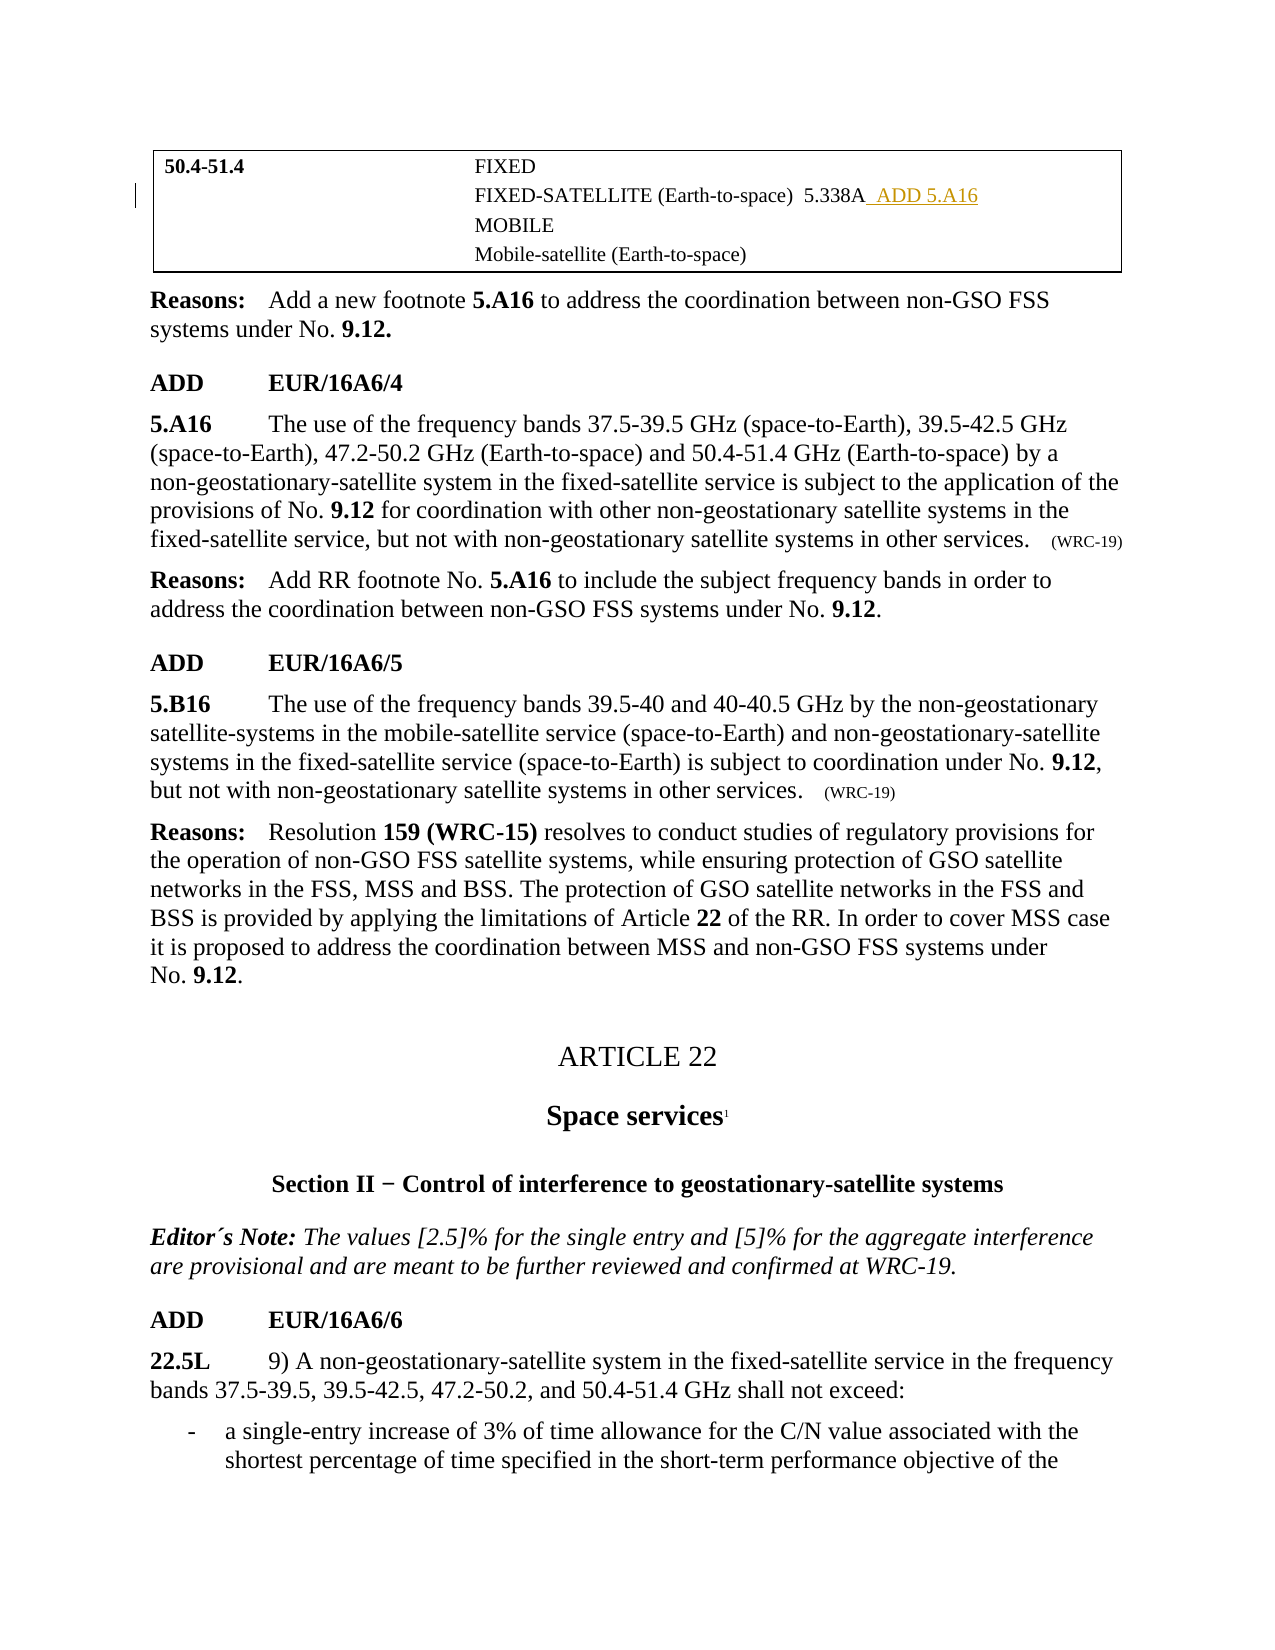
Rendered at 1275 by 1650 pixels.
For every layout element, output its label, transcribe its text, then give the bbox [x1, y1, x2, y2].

text ADD EUR/16A6/6 [150, 1305, 1125, 1334]
text ADD EUR/16A6/5 [150, 648, 1125, 677]
text 5.A16 The use of the frequency bands 37.5-39.5 GHz (space-to-Earth), 39.5-42.5 GHz (space-to-Earth), 47.2-50.2 GHz (Earth-to-space) and 50.4-51.4 GHz (Earth-to-space) by a non-geostationary-satellite system in the fixed-satellite service is subject to the application of the provisions of No. 9.12 for coordination with other non-geostationary satellite systems in the fixed-satellite service, but not with non-geostationary satellite systems in other services. (WRC-19) [150, 409, 1125, 553]
text 5.B16 The use of the frequency bands 39.5-40 and 40-40.5 GHz by the non-geostationary satellite-systems in the mobile-satellite service (space-to-Earth) and non-geostationary-satellite systems in the fixed-satellite service (space-to-Earth) is subject to coordination under No. 9.12, but not with non-geostationary satellite systems in other services. (WRC-19) [150, 689, 1125, 804]
text Reasons: Add a new footnote 5.A16 to address the coordination between non-GSO FSS systems under No. 9.12. [150, 285, 1125, 343]
table_cell 50.4-51.4 FIXED FIXED-SATELLITE (Earth-to-space) 5.338A MOBILE Mobile-satellite (Earth-to-space) [154, 151, 1121, 271]
text Section II − Control of interference to geostationary-satellite systems [150, 1169, 1125, 1197]
text ADD EUR/16A6/4 [150, 368, 1125, 397]
title Space services1 [150, 1098, 1125, 1131]
text Editor´s Note: The values [2.5]% for the single entry and [5]% for the aggregate interference are provisional and are meant to be further reviewed and confirmed at WRC-19. [150, 1222, 1125, 1280]
text ARTICLE 22 [150, 1039, 1125, 1073]
text Reasons: Add RR footnote No. 5.A16 to include the subject frequency bands in order to address the coordination between non-GSO FSS systems under No. 9.12. [150, 565, 1125, 623]
text 22.5L 9) A non-geostationary-satellite system in the fixed-satellite service in the frequency bands 37.5-39.5, 39.5-42.5, 47.2-50.2, and 50.4-51.4 GHz shall not exceed: [150, 1346, 1125, 1404]
text Reasons: Resolution 159 (WRC-15) resolves to conduct studies of regulatory provisions for the operation of non-GSO FSS satellite systems, while ensuring protection of GSO satellite networks in the FSS, MSS and BSS. The protection of GSO satellite networks in the FSS and BSS is provided by applying the limitations of Article 22 of the RR. In order to cover MSS case it is proposed to address the coordination between MSS and non-GSO FSS systems under No. 9.12. [150, 817, 1125, 989]
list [187, 1416, 1125, 1474]
